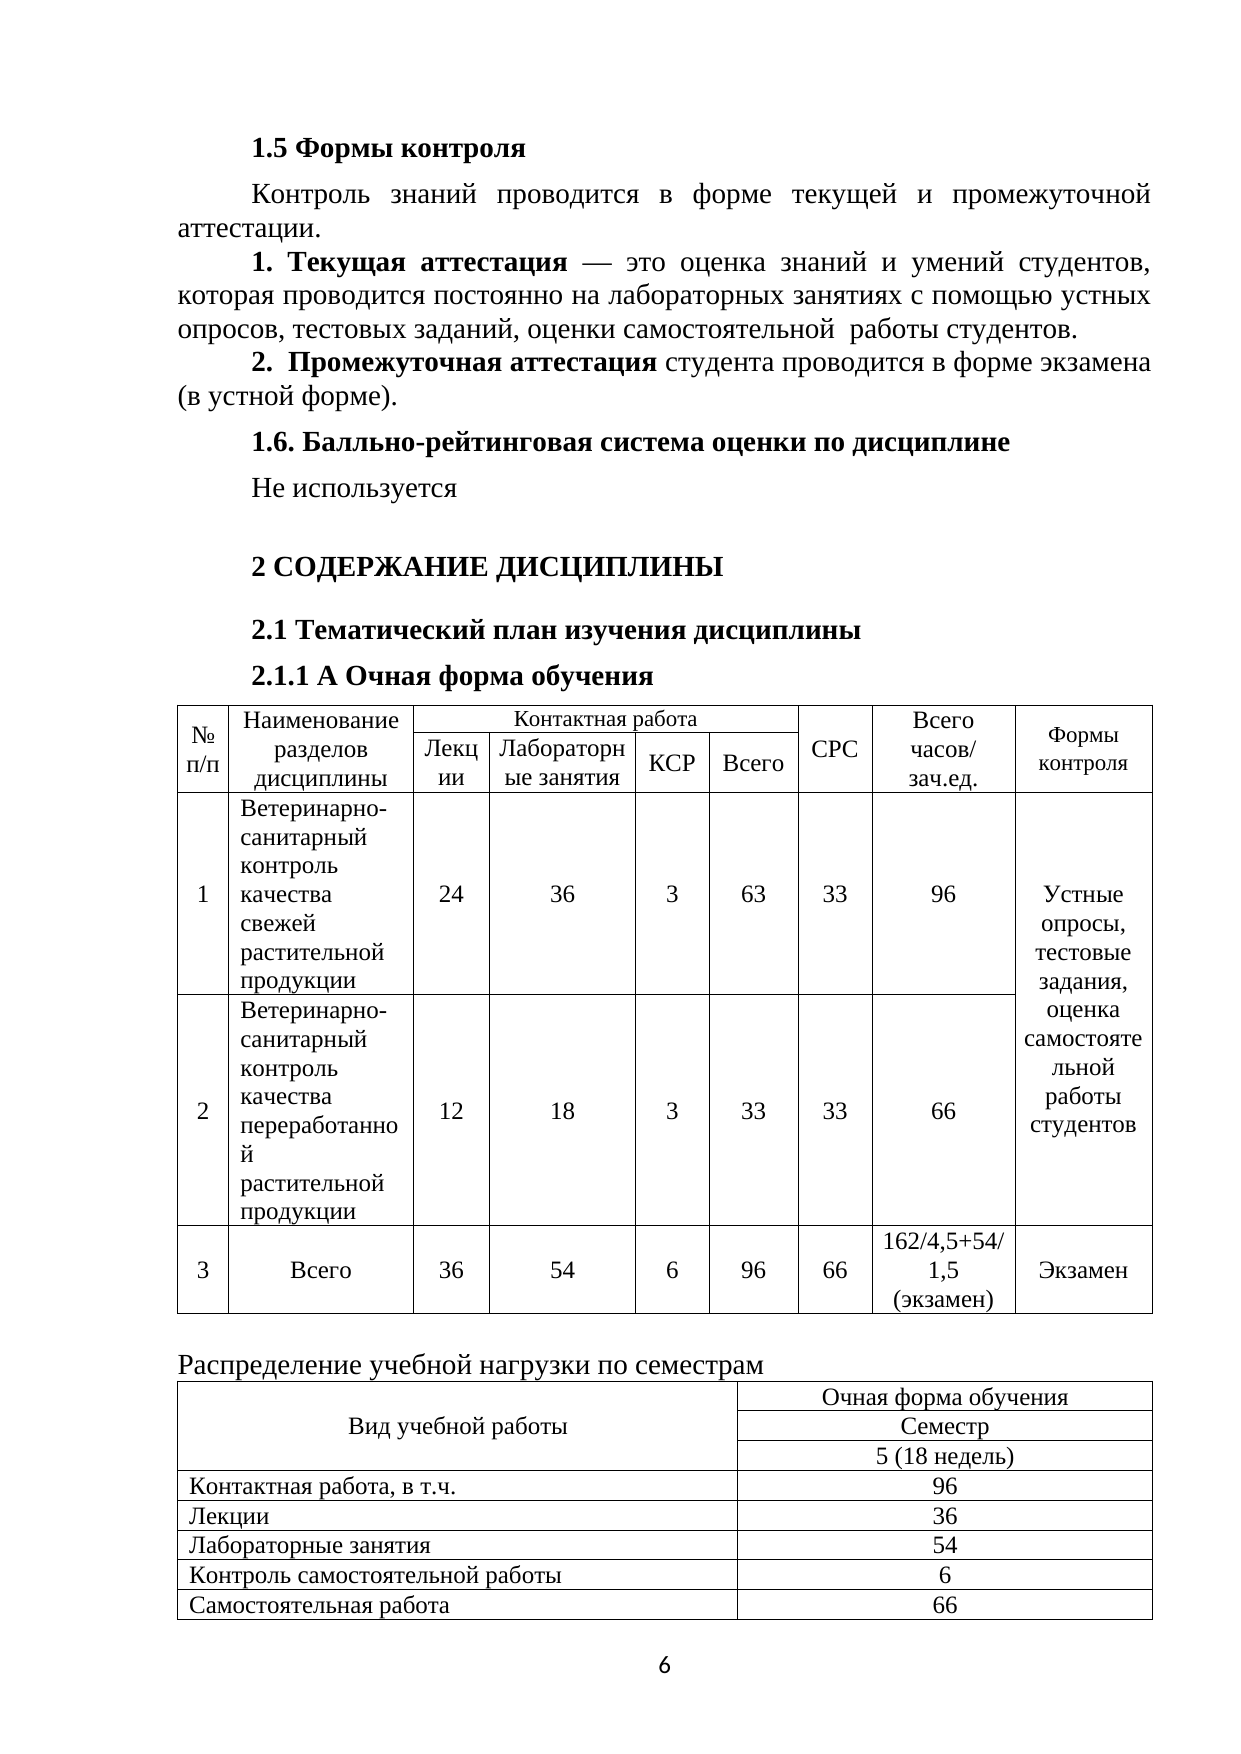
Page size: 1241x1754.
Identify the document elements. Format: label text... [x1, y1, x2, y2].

table_cell Контактная работа, в т.ч. [178, 1471, 737, 1500]
table_cell 33 [710, 995, 798, 1225]
table_cell 54 [738, 1531, 1152, 1559]
table_cell Устные опросы, тестовые задания, оценка самостоятельной работы студентов [1016, 793, 1152, 1225]
table_cell Ветеринарно-санитарный контроль качества свежей растительной продукции [229, 793, 413, 994]
text 2.1.1 А Очная форма обучения [177, 658, 1152, 692]
text 2.1 Тематический план изучения дисциплины [177, 612, 1152, 646]
text 1.5 Формы контроля [177, 131, 1152, 164]
table_cell 3 [636, 793, 709, 994]
table_cell КСР [636, 733, 709, 792]
table_cell 1 [178, 793, 228, 994]
table_cell 5 (18 недель) [738, 1441, 1152, 1470]
table_header Очная форма обучения [738, 1382, 1152, 1410]
table_cell 36 [738, 1501, 1152, 1529]
text 1. Текущая аттестация — это оценка знаний и умений студентов, которая проводится постоянно на лабораторных занятиях с помощью устных опросов, тестовых заданий, оценки самостоятельной работы студентов. [177, 244, 1152, 344]
table_cell 18 [490, 995, 635, 1225]
table_cell Всего [229, 1226, 413, 1312]
table_cell 66 [738, 1590, 1152, 1619]
table_header СРС [799, 706, 872, 792]
table_cell 63 [710, 793, 798, 994]
table_cell 24 [414, 793, 489, 994]
table_cell 66 [873, 995, 1015, 1225]
table_cell 162/4,5+54/1,5 (экзамен) [873, 1226, 1015, 1312]
table_cell Всего [710, 733, 798, 792]
text Контроль знаний проводится в форме текущей и промежуточной аттестации. [177, 177, 1152, 244]
table_cell Экзамен [1016, 1226, 1152, 1312]
table_cell 6 [636, 1226, 709, 1312]
table_header Контактная работа [414, 706, 798, 732]
table_cell Лекции [178, 1501, 737, 1529]
text Распределение учебной нагрузки по семестрам [177, 1347, 1152, 1381]
table_cell Лекции [414, 733, 489, 792]
text 1.6. Балльно-рейтинговая система оценки по дисциплине [177, 424, 1152, 457]
table_cell 6 [738, 1560, 1152, 1589]
table_cell Контроль самостоятельной работы [178, 1560, 737, 1589]
table_cell 96 [738, 1471, 1152, 1500]
table_header Формы контроля [1016, 706, 1152, 792]
text 2. Промежуточная аттестация студента проводится в форме экзамена (в устной форме). [177, 344, 1152, 411]
table_header Наименование разделов дисциплины [229, 706, 413, 792]
table_cell Самостоятельная работа [178, 1590, 737, 1619]
table_cell Лабораторные занятия [178, 1531, 737, 1559]
table_cell 36 [414, 1226, 489, 1312]
table_cell 54 [490, 1226, 635, 1312]
table_cell 3 [178, 1226, 228, 1312]
table_cell 96 [873, 793, 1015, 994]
table_header Всего часов/ зач.ед. [873, 706, 1015, 792]
table_cell 2 [178, 995, 228, 1225]
table_cell Ветеринарно-санитарный контроль качества переработанной растительной продукции [229, 995, 413, 1225]
table_cell 96 [710, 1226, 798, 1312]
text 2 СОДЕРЖАНИЕ ДИСЦИПЛИНЫ [177, 549, 1152, 583]
table_cell Семестр [738, 1411, 1152, 1440]
table_cell Лабораторные занятия [490, 733, 635, 792]
table_cell 3 [636, 995, 709, 1225]
table_cell 12 [414, 995, 489, 1225]
table_header Вид учебной работы [178, 1382, 737, 1470]
table_cell 36 [490, 793, 635, 994]
table_cell 66 [799, 1226, 872, 1312]
text Не используется [177, 470, 1152, 503]
table_header № п/п [178, 706, 228, 792]
table_cell 33 [799, 995, 872, 1225]
table_cell 33 [799, 793, 872, 994]
